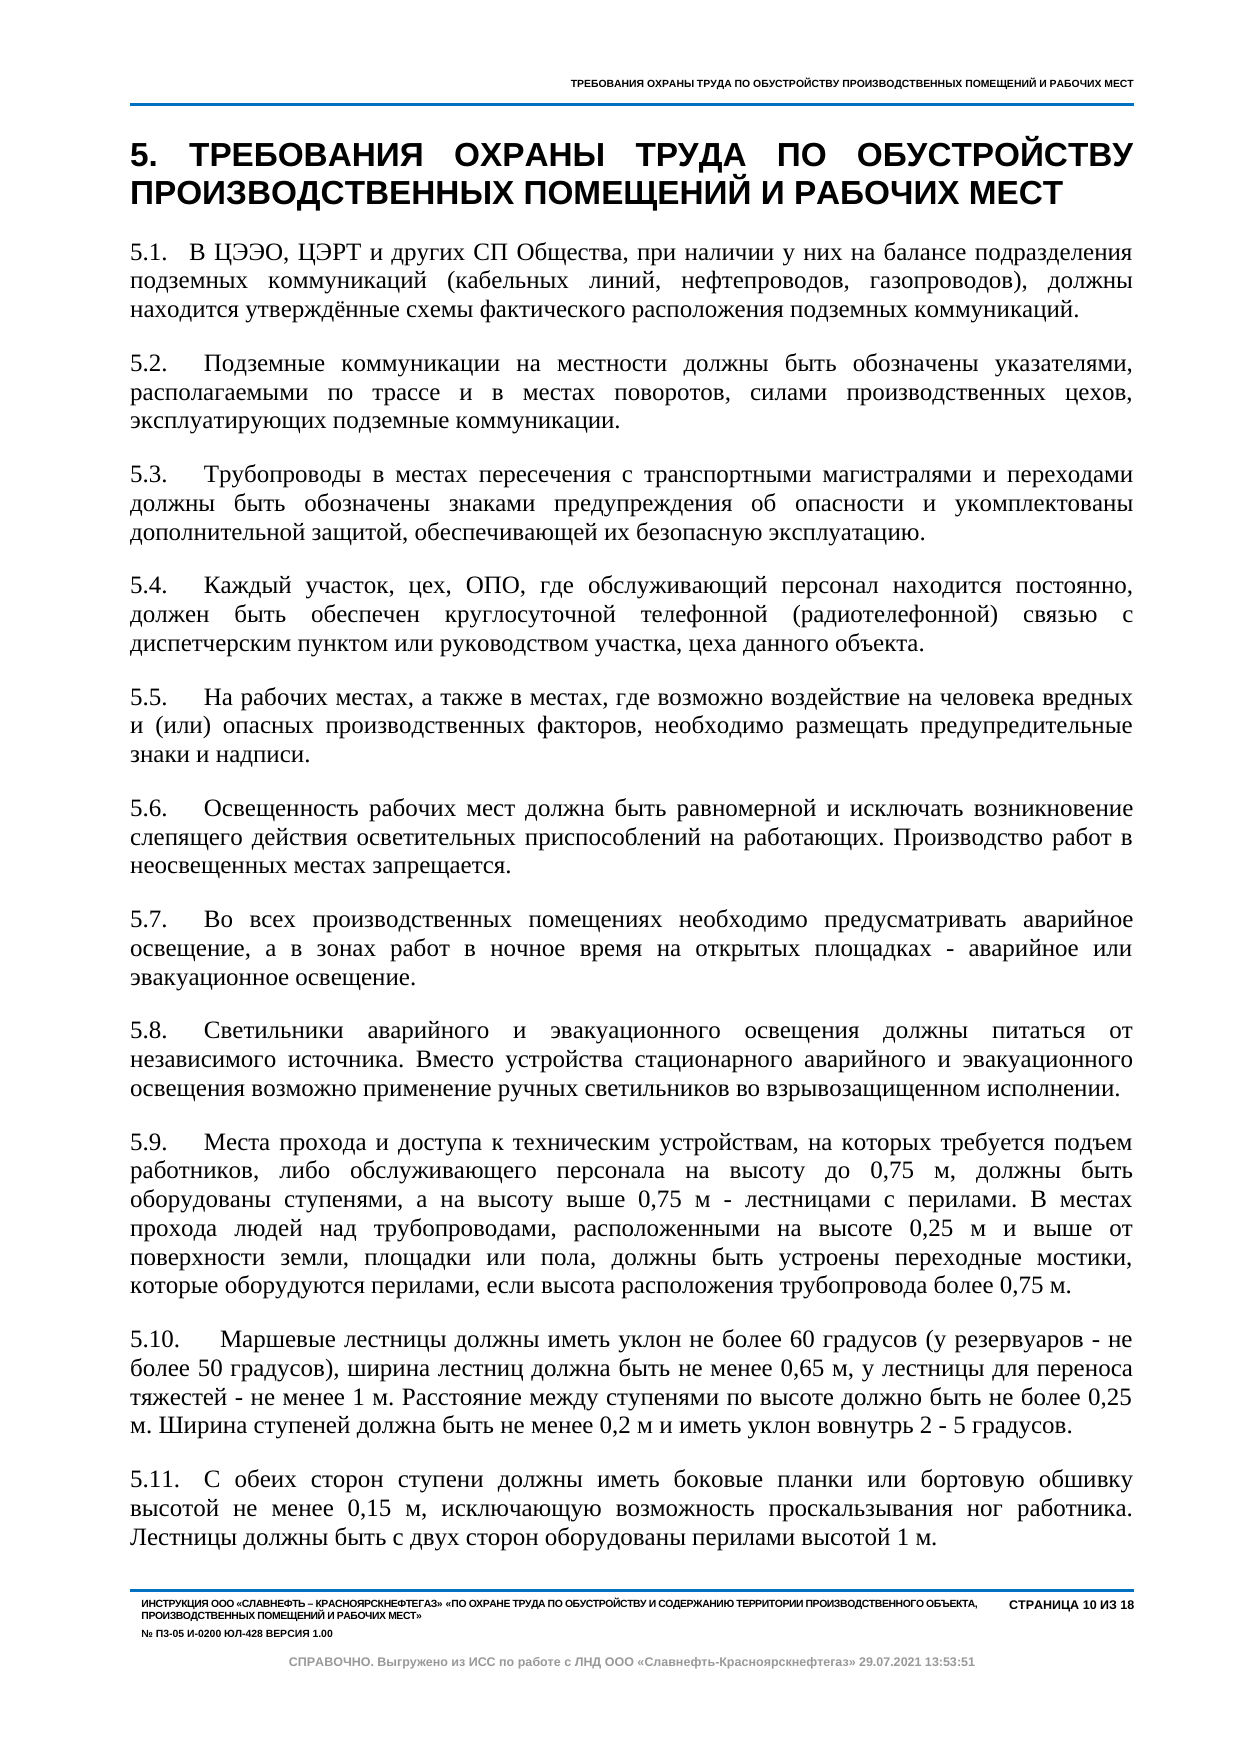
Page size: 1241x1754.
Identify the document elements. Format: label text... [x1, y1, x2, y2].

text 5.6. Освещенность рабочих мест должна быть равномерной и исключать возникновение слепящего действия осветительных приспособлений на работающих. Производство работ в неосвещенных местах запрещается. [130, 793, 1134, 879]
text 5.7. Во всех производственных помещениях необходимо предусматривать аварийное освещение, а в зонах работ в ночное время на открытых площадках - аварийное или эвакуационное освещение. [130, 904, 1134, 991]
list Подземные коммуникации на местности должны быть обозначены указателями, располагаемыми по трассе и в местах поворотов, силами производственных цехов, эксплуатирующих подземные коммуникации. [130, 348, 1134, 434]
list В ЦЭЭО, ЦЭРТ и других СП Общества, при наличии у них на балансе подразделения подземных коммуникаций (кабельных линий, нефтепроводов, газопроводов), должны находится утверждённые схемы фактического расположения подземных коммуникаций. [130, 237, 1134, 323]
text 5.5. На рабочих местах, а также в местах, где возможно воздействие на человека вредных и (или) опасных производственных факторов, необходимо размещать предупредительные знаки и надписи. [130, 682, 1134, 768]
text 5.3. Трубопроводы в местах пересечения с транспортными магистралями и переходами должны быть обозначены знаками предупреждения об опасности и укомплектованы дополнительной защитой, обеспечивающей их безопасную эксплуатацию. [130, 459, 1134, 546]
text 5.11. С обеих сторон ступени должны иметь боковые планки или бортовую обшивку высотой не менее 0,15 м, исключающую возможность проскальзывания ног работника. Лестницы должны быть с двух сторон оборудованы перилами высотой 1 м. [130, 1464, 1134, 1551]
text 5.8. Светильники аварийного и эвакуационного освещения должны питаться от независимого источника. Вместо устройства стационарного аварийного и эвакуационного освещения возможно применение ручных светильников во взрывозащищенном исполнении. [130, 1016, 1134, 1102]
subtitle ТРЕБОВАНИЯ ОХРАНЫ ТРУДА ПО обустройству производственных помещений и рабочих мест [130, 135, 1134, 212]
text 5.10. Маршевые лестницы должны иметь уклон не более 60 градусов (у резервуаров - не более 50 градусов), ширина лестниц должна быть не менее 0,65 м, у лестницы для переноса тяжестей - не менее 1 м. Расстояние между ступенями по высоте должно быть не более 0,25 м. Ширина ступеней должна быть не менее 0,2 м и иметь уклон вовнутрь 2 - 5 градусов. [130, 1324, 1134, 1439]
text 5.4. Каждый участок, цех, ОПО, где обслуживающий персонал находится постоянно, должен быть обеспечен круглосуточной телефонной (радиотелефонной) связью с диспетчерским пунктом или руководством участка, цеха данного объекта. [130, 571, 1134, 657]
text 5.9. Места прохода и доступа к техническим устройствам, на которых требуется подъем работников, либо обслуживающего персонала на высоту до 0,75 м, должны быть оборудованы ступенями, а на высоту выше 0,75 м - лестницами с перилами. В местах прохода людей над трубопроводами, расположенными на высоте 0,25 м и выше от поверхности земли, площадки или пола, должны быть устроены переходные мостики, которые оборудуются перилами, если высота расположения трубопровода более 0,75 м. [130, 1127, 1134, 1299]
